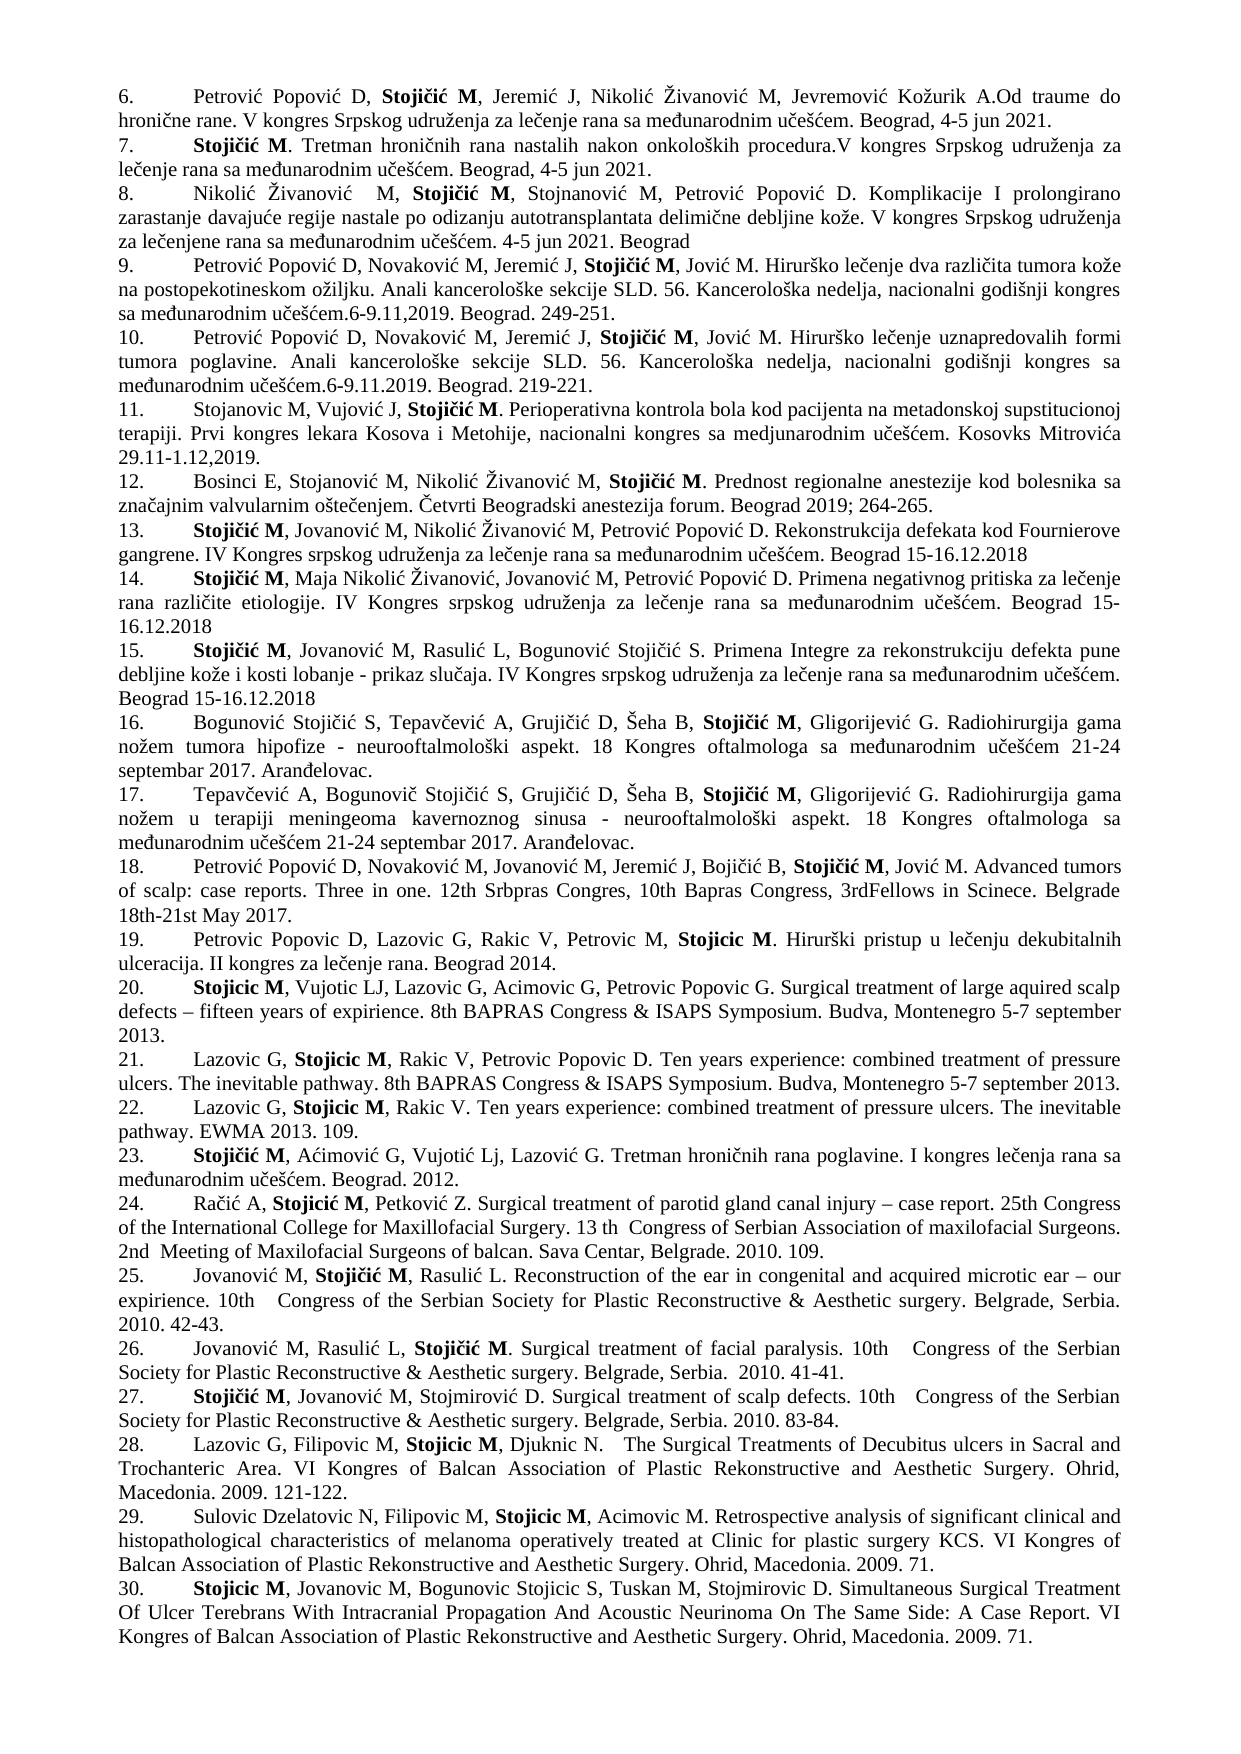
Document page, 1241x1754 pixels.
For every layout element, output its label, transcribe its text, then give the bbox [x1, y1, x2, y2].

list Jovanović M, Rasulić L, Stojičić M. Surgical treatment of facial paralysis. 10th Congress of the Serbian Society for Plastic Reconstructive & Aesthetic surgery. Belgrade, Serbia. 2010. 41-41. [118, 1336, 1122, 1384]
list Lazovic G, Filipovic M, Stojicic M, Djuknic N. The Surgical Treatments of Decubitus ulcers in Sacral and Trochanteric Area. VI Kongres of Balcan Association of Plastic Rekonstructive and Aesthetic Surgery. Ohrid, Macedonia. 2009. 121-122. [118, 1432, 1122, 1504]
list Jovanović M, Stojičić M, Rasulić L. Reconstruction of the ear in congenital and acquired microtic ear – our expirience. 10th Congress of the Serbian Society for Plastic Reconstructive & Aesthetic surgery. Belgrade, Serbia. 2010. 42-43. [118, 1263, 1122, 1336]
list Stojanovic M, Vujović J, Stojičić M. Perioperativna kontrola bola kod pacijenta na metadonskoj supstitucionoj terapiji. Prvi kongres lekara Kosova i Metohije, nacionalni kongres sa medjunarodnim učešćem. Kosovks Mitrovića 29.11-1.12,2019. [118, 397, 1122, 469]
list Stojičić M, Jovanović M, Nikolić Živanović M, Petrović Popović D. Rekonstrukcija defekata kod Fournierove gangrene. IV Kongres srpskog udruženja za lečenje rana sa međunarodnim učešćem. Beograd 15-16.12.2018 [118, 517, 1122, 566]
list Stojičić M, Jovanović M, Stojmirović D. Surgical treatment of scalp defects. 10th Congress of the Serbian Society for Plastic Reconstructive & Aesthetic surgery. Belgrade, Serbia. 2010. 83-84. [118, 1384, 1122, 1432]
list Bosinci E, Stojanović M, Nikolić Živanović M, Stojičić M. Prednost regionalne anestezije kod bolesnika sa značajnim valvularnim oštečenjem. Četvrti Beogradski anestezija forum. Beograd 2019; 264-265. [118, 469, 1122, 517]
list Petrović Popović D, Novaković M, Jovanović M, Jeremić J, Bojičić B, Stojičić M, Jović M. Advanced tumors of scalp: case reports. Three in one. 12th Srbpras Congres, 10th Bapras Congress, 3rdFellows in Scinece. Belgrade 18th-21st May 2017. [118, 854, 1122, 927]
list Lazovic G, Stojicic M, Rakic V. Ten years experience: combined treatment of pressure ulcers. The inevitable pathway. EWMA 2013. 109. [118, 1095, 1122, 1143]
list Stojičić M. Tretman hroničnih rana nastalih nakon onkoloških procedura.V kongres Srpskog udruženja za lečenje rana sa međunarodnim učešćem. Beograd, 4-5 jun 2021. [118, 132, 1122, 181]
list Lazovic G, Stojicic M, Rakic V, Petrovic Popovic D. Ten years experience: combined treatment of pressure ulcers. The inevitable pathway. 8th BAPRAS Congress & ISAPS Symposium. Budva, Montenegro 5-7 september 2013. [118, 1047, 1122, 1095]
list Sulovic Dzelatovic N, Filipovic M, Stojicic M, Acimovic M. Retrospective analysis of significant clinical and histopathological characteristics of melanoma operatively treated at Clinic for plastic surgery KCS. VI Kongres of Balcan Association of Plastic Rekonstructive and Aesthetic Surgery. Ohrid, Macedonia. 2009. 71. [118, 1504, 1122, 1576]
list Nikolić Živanović M, Stojičić M, Stojnanović M, Petrović Popović D. Komplikacije I prolongirano zarastanje davajuće regije nastale po odizanju autotransplantata delimične debljine kože. V kongres Srpskog udruženja za lečenjene rana sa međunarodnim učešćem. 4-5 jun 2021. Beograd [118, 181, 1122, 253]
list Račić A, Stojicić M, Petković Z. Surgical treatment of parotid gland canal injury – case report. 25th Congress of the International College for Maxillofacial Surgery. 13 th Congress of Serbian Association of maxilofacial Surgeons. 2nd Meeting of Maxilofacial Surgeons of balcan. Sava Centar, Belgrade. 2010. 109. [118, 1191, 1122, 1263]
list Petrović Popović D, Novaković M, Jeremić J, Stojičić M, Jović M. Hirurško lečenje dva različita tumora kože na postopekotineskom ožiljku. Anali kancerološke sekcije SLD. 56. Kancerološka nedelja, nacionalni godišnji kongres sa međunarodnim učešćem.6-9.11,2019. Beograd. 249-251. [118, 253, 1122, 325]
list Bogunović Stojičić S, Tepavčević A, Grujičić D, Šeha B, Stojičić M, Gligorijević G. Radiohirurgija gama nožem tumora hipofize - neurooftalmološki aspekt. 18 Kongres oftalmologa sa međunarodnim učešćem 21-24 septembar 2017. Aranđelovac. [118, 710, 1122, 782]
list Petrović Popović D, Stojičić M, Jeremić J, Nikolić Živanović M, Jevremović Kožurik A.Od traume do hronične rane. V kongres Srpskog udruženja za lečenje rana sa međunarodnim učešćem. Beograd, 4-5 jun 2021. [118, 84, 1122, 132]
list Petrović Popović D, Novaković M, Jeremić J, Stojičić M, Jović M. Hirurško lečenje uznapredovalih formi tumora poglavine. Anali kancerološke sekcije SLD. 56. Kancerološka nedelja, nacionalni godišnji kongres sa međunarodnim učešćem.6-9.11.2019. Beograd. 219-221. [118, 325, 1122, 397]
list Petrovic Popovic D, Lazovic G, Rakic V, Petrovic M, Stojicic M. Hirurški pristup u lečenju dekubitalnih ulceracija. II kongres za lečenje rana. Beograd 2014. [118, 927, 1122, 975]
list Stojičić M, Maja Nikolić Živanović, Jovanović M, Petrović Popović D. Primena negativnog pritiska za lečenje rana različite etiologije. IV Kongres srpskog udruženja za lečenje rana sa međunarodnim učešćem. Beograd 15-16.12.2018 [118, 566, 1122, 638]
list Stojicic M, Vujotic LJ, Lazovic G, Acimovic G, Petrovic Popovic G. Surgical treatment of large aquired scalp defects – fifteen years of expirience. 8th BAPRAS Congress & ISAPS Symposium. Budva, Montenegro 5-7 september 2013. [118, 975, 1122, 1047]
list Stojičić M, Aćimović G, Vujotić Lj, Lazović G. Tretman hroničnih rana poglavine. I kongres lečenja rana sa međunarodnim učešćem. Beograd. 2012. [118, 1143, 1122, 1191]
list Tepavčević A, Bogunovič Stojičić S, Grujičić D, Šeha B, Stojičić M, Gligorijević G. Radiohirurgija gama nožem u terapiji meningeoma kavernoznog sinusa - neurooftalmološki aspekt. 18 Kongres oftalmologa sa međunarodnim učešćem 21-24 septembar 2017. Aranđelovac. [118, 782, 1122, 854]
list Stojičić M, Jovanović M, Rasulić L, Bogunović Stojičić S. Primena Integre za rekonstrukciju defekta pune debljine kože i kosti lobanje - prikaz slučaja. IV Kongres srpskog udruženja za lečenje rana sa međunarodnim učešćem. Beograd 15-16.12.2018 [118, 638, 1122, 710]
list Stojicic M, Jovanovic M, Bogunovic Stojicic S, Tuskan M, Stojmirovic D. Simultaneous Surgical Treatment Of Ulcer Terebrans With Intracranial Propagation And Acoustic Neurinoma On The Same Side: A Case Report. VI Kongres of Balcan Association of Plastic Rekonstructive and Aesthetic Surgery. Ohrid, Macedonia. 2009. 71. [118, 1576, 1122, 1648]
